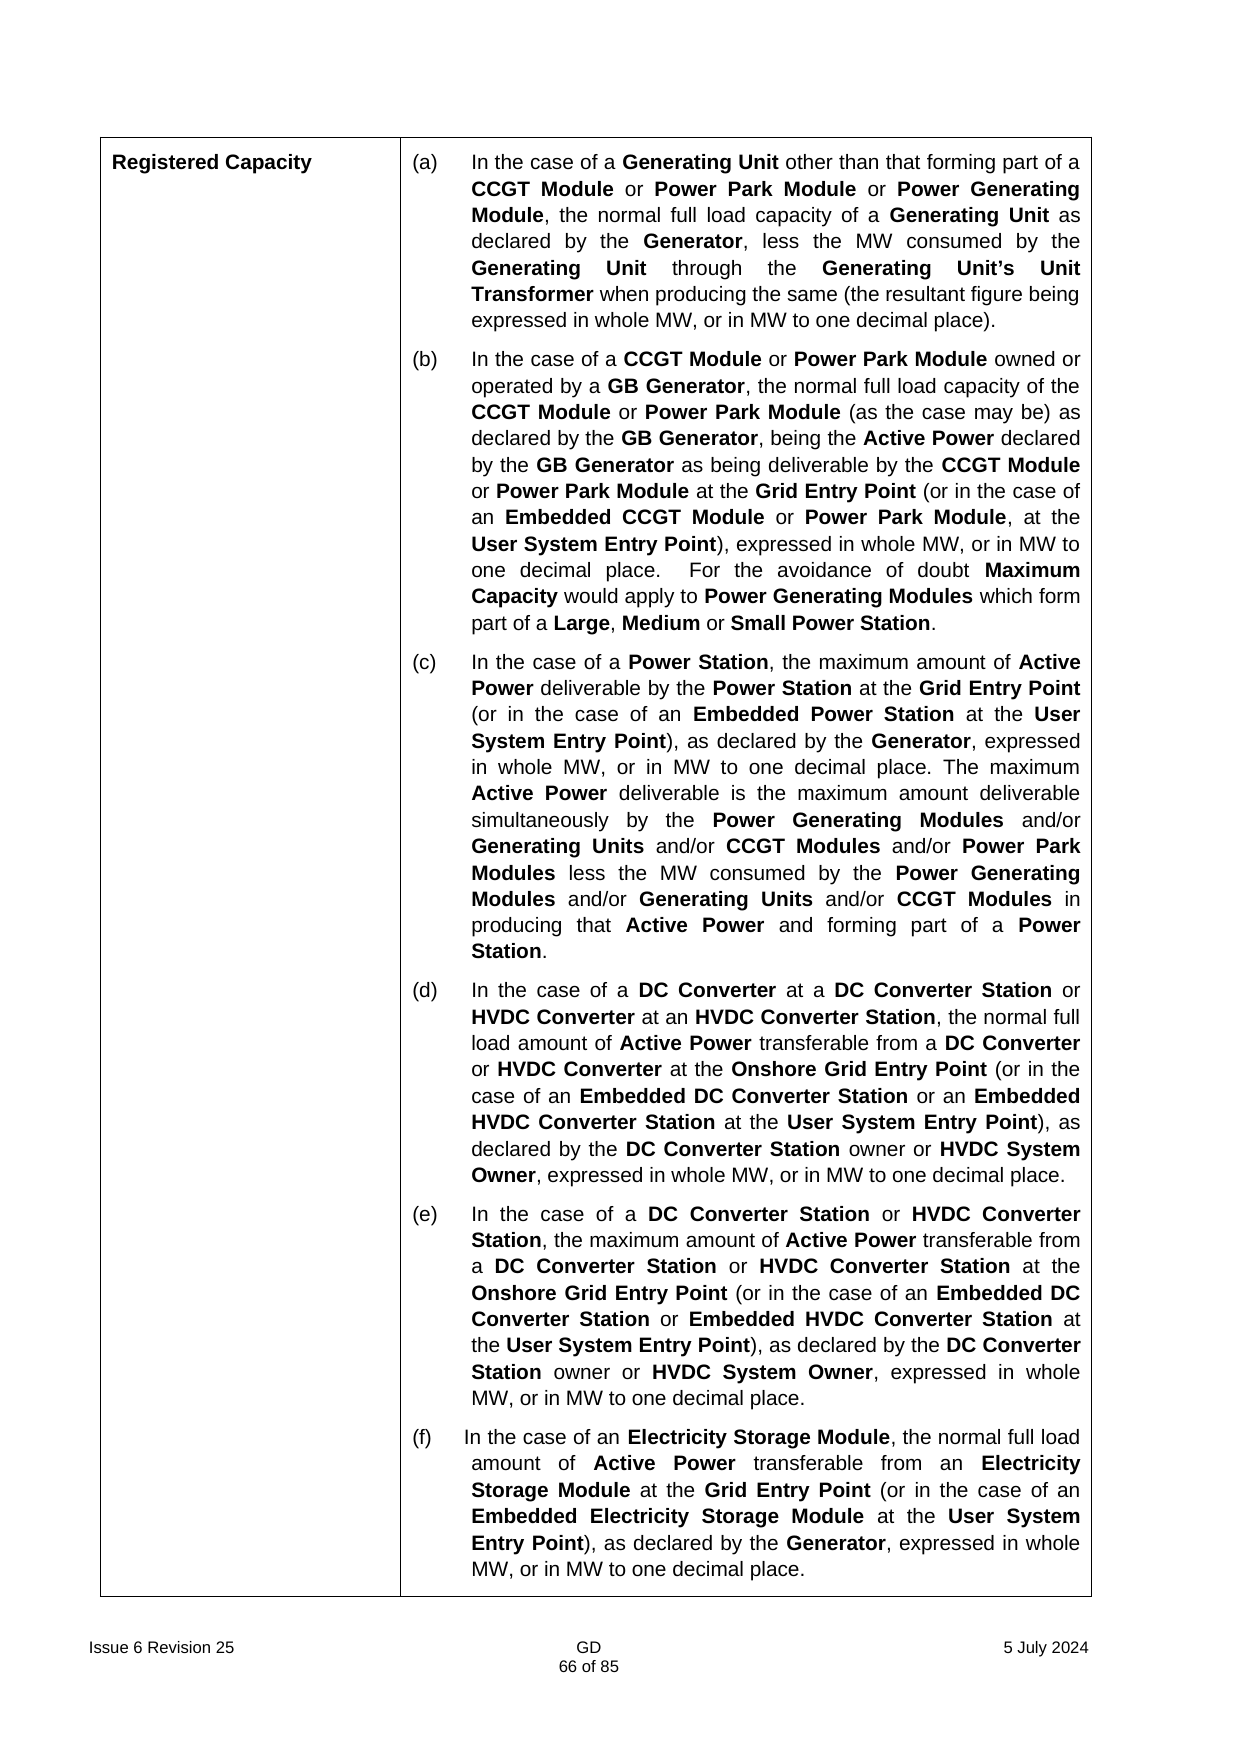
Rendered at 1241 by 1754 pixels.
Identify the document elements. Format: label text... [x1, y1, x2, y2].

table_cell Registered Capacity [101, 138, 400, 1596]
table_cell (a) In the case of a Generating Unit other than that forming part of a CCGT Module or Power Park Module or Power Generating Module, the normal full load capacity of a Generating Unit as declared by the Generator, less the MW consumed by the Generating Unit through the Generating Unit’s Unit Transformer when producing the same (the resultant figure being expressed in whole MW, or in MW to one decimal place). (b) In the case of a CCGT Module or Power Park Module owned or operated by a GB Generator, the normal full load capacity of the CCGT Module or Power Park Module (as the case may be) as declared by the GB Generator, being the Active Power declared by the GB Generator as being deliverable by the CCGT Module or Power Park Module at the Grid Entry Point (or in the case of an Embedded CCGT Module or Power Park Module, at the User System Entry Point), expressed in whole MW, or in MW to one decimal place. For the avoidance of doubt Maximum Capacity would apply to Power Generating Modules which form part of a Large, Medium or Small Power Station. (c) In the case of a Power Station, the maximum amount of Active Power deliverable by the Power Station at the Grid Entry Point (or in the case of an Embedded Power Station at the User System Entry Point), as declared by the Generator, expressed in whole MW, or in MW to one decimal place. The maximum Active Power deliverable is the maximum amount deliverable simultaneously by the Power Generating Modules and/or Generating Units and/or CCGT Modules and/or Power Park Modules less the MW consumed by the Power Generating Modules and/or Generating Units and/or CCGT Modules in producing that Active Power and forming part of a Power Station. (d) In the case of a DC Converter at a DC Converter Station or HVDC Converter at an HVDC Converter Station, the normal full load amount of Active Power transferable from a DC Converter or HVDC Converter at the Onshore Grid Entry Point (or in the case of an Embedded DC Converter Station or an Embedded HVDC Converter Station at the User System Entry Point), as declared by the DC Converter Station owner or HVDC System Owner, expressed in whole MW, or in MW to one decimal place. (e) In the case of a DC Converter Station or HVDC Converter Station, the maximum amount of Active Power transferable from a DC Converter Station or HVDC Converter Station at the Onshore Grid Entry Point (or in the case of an Embedded DC Converter Station or Embedded HVDC Converter Station at the User System Entry Point), as declared by the DC Converter Station owner or HVDC System Owner, expressed in whole MW, or in MW to one decimal place. (f) In the case of an Electricity Storage Module, the normal full load amount of Active Power transferable from an Electricity Storage Module at the Grid Entry Point (or in the case of an Embedded Electricity Storage Module at the User System Entry Point), as declared by the Generator, expressed in whole MW, or in MW to one decimal place. [401, 138, 1091, 1596]
